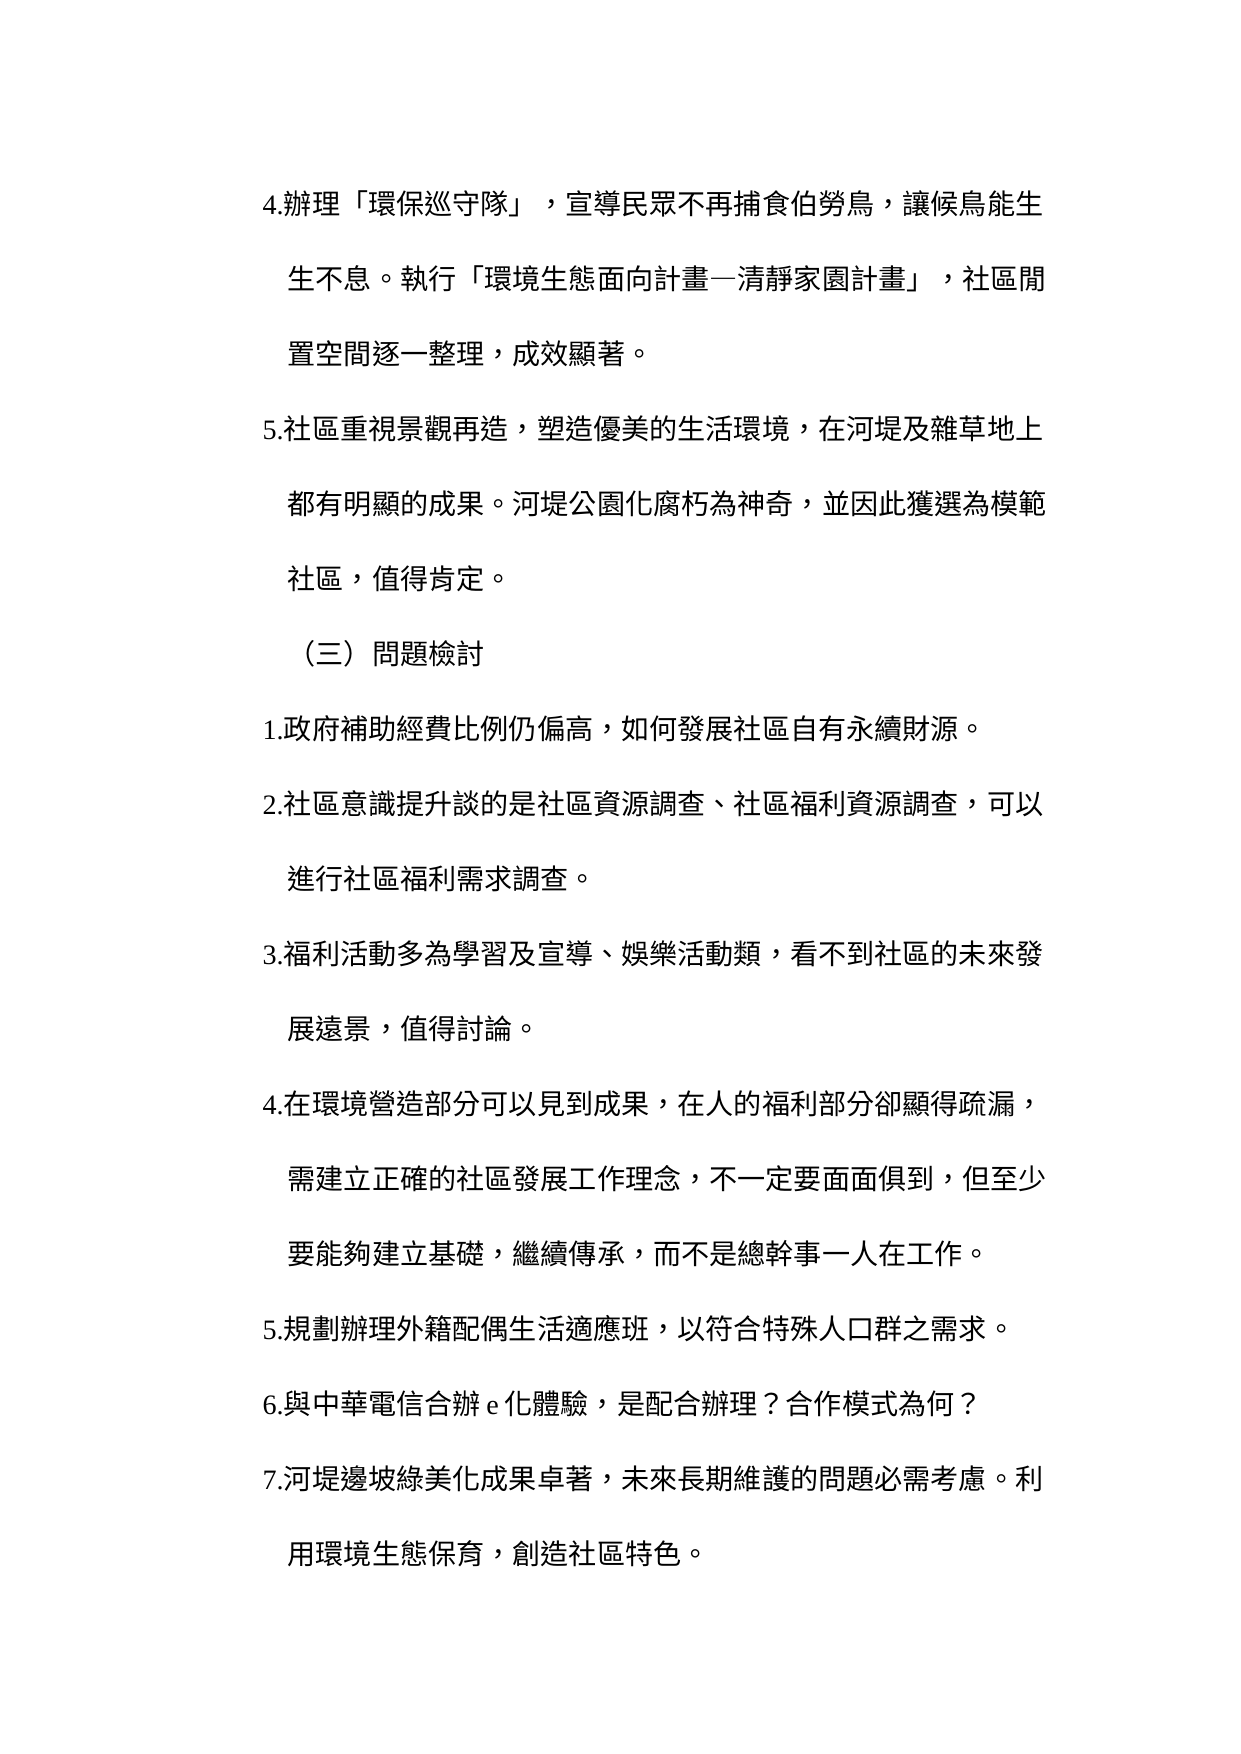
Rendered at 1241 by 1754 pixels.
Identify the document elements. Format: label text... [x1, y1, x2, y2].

text 5.社區重視景觀再造，塑造優美的生活環境，在河堤及雜草地上都有明顯的成果。河堤公園化腐朽為神奇，並因此獲選為模範社區，值得肯定。 [262, 389, 1053, 614]
text 1.政府補助經費比例仍偏高，如何發展社區自有永續財源。 [262, 689, 1053, 764]
text 3.福利活動多為學習及宣導、娛樂活動類，看不到社區的未來發展遠景，值得討論。 [262, 914, 1053, 1064]
text 5.規劃辦理外籍配偶生活適應班，以符合特殊人口群之需求。 [262, 1289, 1053, 1364]
text 6.與中華電信合辦e化體驗，是配合辦理？合作模式為何？ [262, 1364, 1053, 1439]
text 4.辦理「環保巡守隊」，宣導民眾不再捕食伯勞鳥，讓候鳥能生生不息。執行「環境生態面向計畫—清靜家園計畫」，社區閒置空間逐一整理，成效顯著。 [262, 164, 1053, 389]
text 2.社區意識提升談的是社區資源調查、社區福利資源調查，可以進行社區福利需求調查。 [262, 764, 1053, 914]
text 4.在環境營造部分可以見到成果，在人的福利部分卻顯得疏漏，需建立正確的社區發展工作理念，不一定要面面俱到，但至少要能夠建立基礎，繼續傳承，而不是總幹事一人在工作。 [262, 1064, 1053, 1289]
text 7.河堤邊坡綠美化成果卓著，未來長期維護的問題必需考慮。利用環境生態保育，創造社區特色。 [262, 1439, 1053, 1589]
text （三）問題檢討 [262, 614, 1053, 689]
